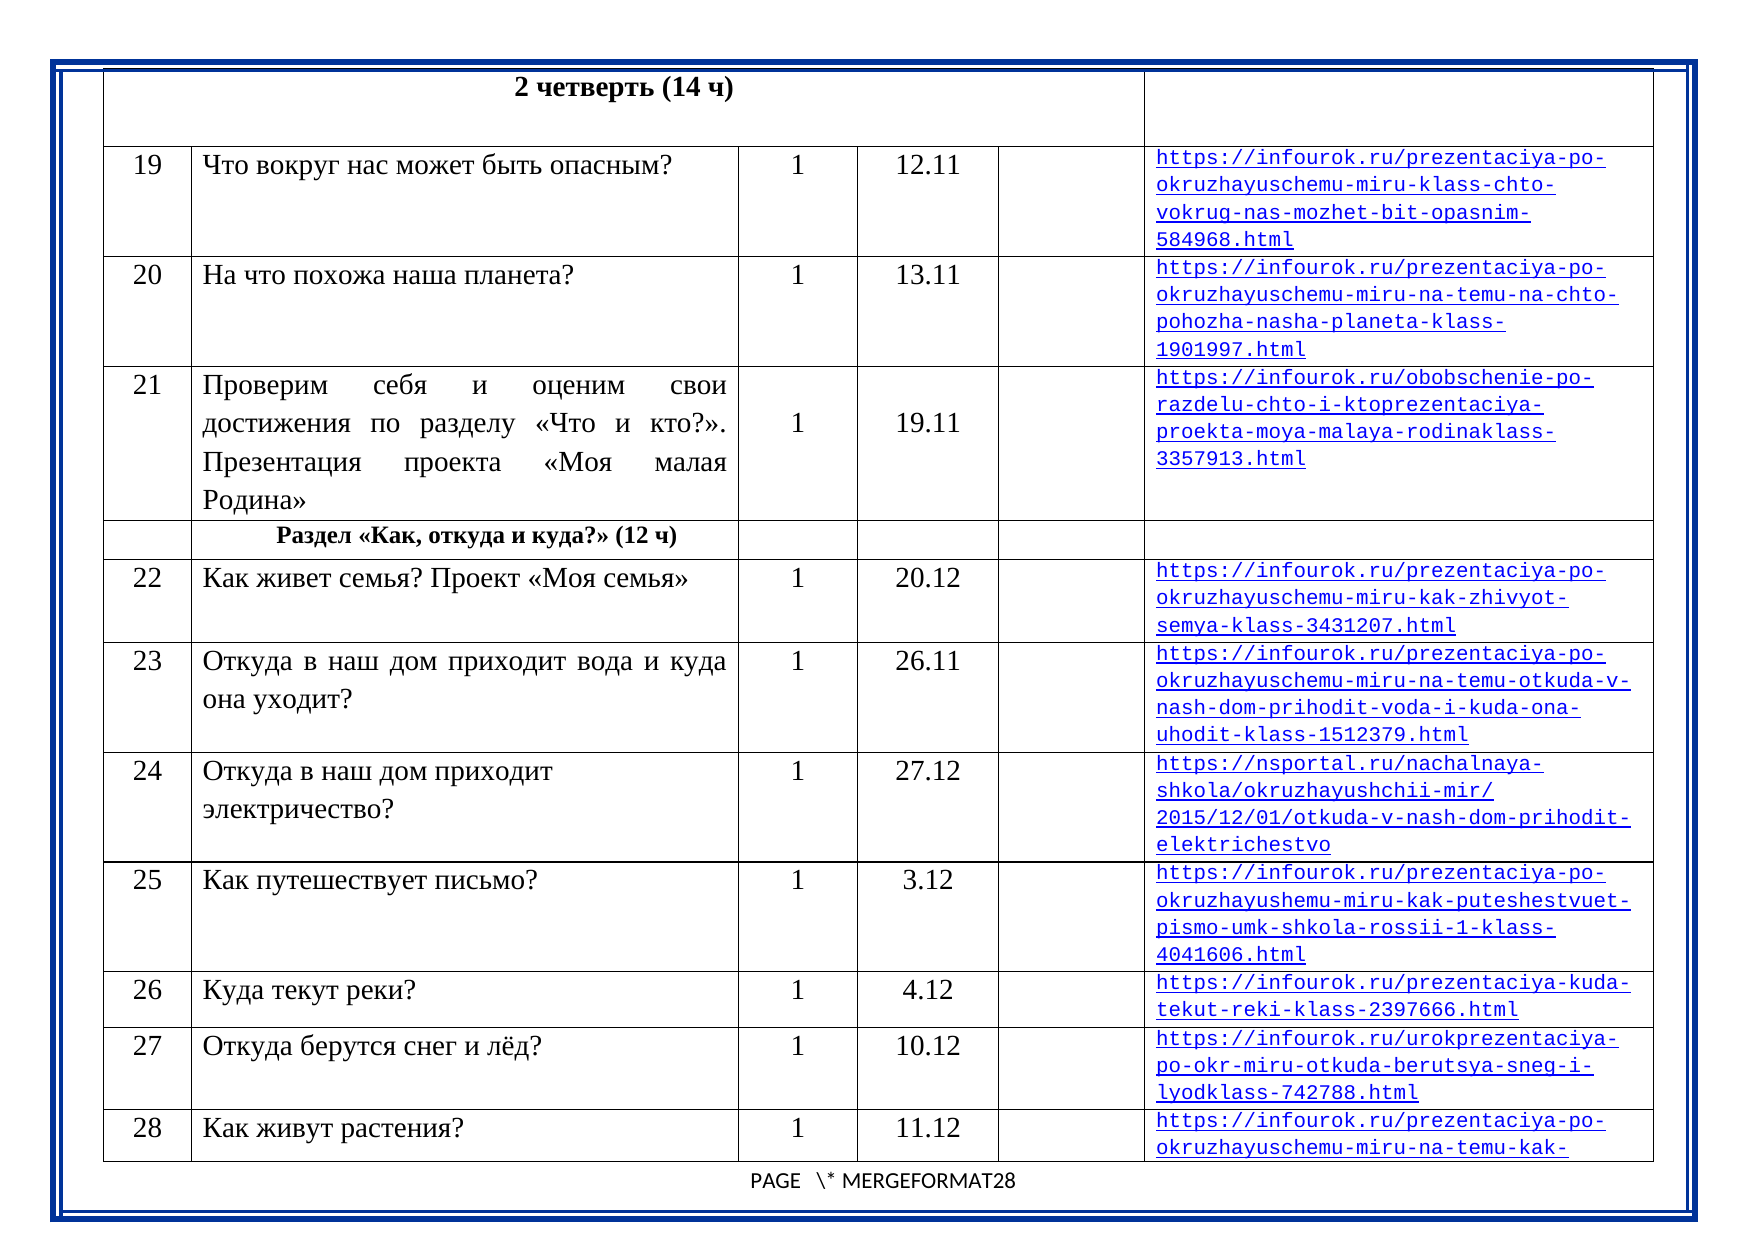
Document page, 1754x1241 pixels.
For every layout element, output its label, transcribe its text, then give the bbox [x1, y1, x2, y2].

table_cell https://infourok.ru/prezentaciya-po-okruzhayushemu-miru-kak-puteshestvuet-pismo-umk-shkola-rossii-1-klass-4041606.html [1145, 863, 1653, 971]
table_cell [999, 972, 1144, 1027]
table_cell https://infourok.ru/obobschenie-po-razdelu-chto-i-ktoprezentaciya-proekta-moya-malaya-rodinaklass-3357913.html [1145, 367, 1653, 519]
table_cell 28 [104, 1110, 191, 1161]
table_cell 1 [739, 643, 857, 752]
table_cell [999, 521, 1144, 559]
table_cell [999, 753, 1144, 861]
table_cell [999, 643, 1144, 752]
table_cell 11.12 [858, 1110, 998, 1161]
table_cell 1 [739, 1028, 857, 1109]
table_cell 24 [104, 753, 191, 861]
table_cell 12.11 [858, 147, 998, 256]
table_cell 1 [739, 147, 857, 256]
table_cell 23 [104, 643, 191, 752]
table_cell Откуда в наш дом приходит электричество? [192, 753, 738, 861]
table_cell 1 [739, 257, 857, 366]
table_cell 26.11 [858, 643, 998, 752]
table_cell 21 [104, 367, 191, 519]
table_cell 27 [104, 1028, 191, 1109]
table_cell [999, 1110, 1144, 1161]
table_cell Проверим себя и оценим свои достижения по разделу «Что и кто?». Презентация проекта «Моя малая Родина» [192, 367, 738, 519]
table_cell https://nsportal.ru/nachalnaya-shkola/okruzhayushchii-mir/2015/12/01/otkuda-v-nash-dom-prihodit-elektrichestvo [1145, 753, 1653, 861]
table_cell 13.11 [858, 257, 998, 366]
table_cell Как путешествует письмо? [192, 863, 738, 971]
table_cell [1145, 1110, 1653, 1161]
table_cell 20.12 [858, 560, 998, 642]
table_cell 1 [739, 1110, 857, 1161]
table_cell 10.12 [858, 1028, 998, 1109]
table_cell 1 [739, 560, 857, 642]
table_cell 25 [104, 863, 191, 971]
table_cell [999, 560, 1144, 642]
table_cell 1 [739, 863, 857, 971]
table_cell https://infourok.ru/prezentaciya-po-okruzhayuschemu-miru-na-temu-otkuda-v-nash-dom-prihodit-voda-i-kuda-ona-uhodit-klass-1512379.html [1145, 643, 1653, 752]
table_cell [999, 863, 1144, 971]
table_cell Что вокруг нас может быть опасным? [192, 147, 738, 256]
table_cell 20 [104, 257, 191, 366]
table_cell https://infourok.ru/urokprezentaciya-po-okr-miru-otkuda-berutsya-sneg-i-lyodklass-742788.html [1145, 1028, 1653, 1109]
table_cell Откуда в наш дом приходит вода и куда она уходит? [192, 643, 738, 752]
table_cell [1145, 72, 1653, 146]
table_cell Как живут растения? [192, 1110, 738, 1161]
table_cell 1 [739, 972, 857, 1027]
table_cell 27.12 [858, 753, 998, 861]
table_cell [999, 147, 1144, 256]
table_cell На что похожа наша планета? [192, 257, 738, 366]
table_cell Как живет семья? Проект «Моя семья» [192, 560, 738, 642]
table_cell Куда текут реки? [192, 972, 738, 1027]
table_cell 19.11 [858, 367, 998, 519]
table_cell 2 четверть (14 ч) [104, 72, 1144, 146]
table_cell [104, 521, 191, 559]
table_cell 3.12 [858, 863, 998, 971]
table_cell 26 [104, 972, 191, 1027]
table_cell [999, 1028, 1144, 1109]
table_cell https://infourok.ru/prezentaciya-po-okruzhayuschemu-miru-klass-chto-vokrug-nas-mozhet-bit-opasnim-584968.html [1145, 147, 1653, 256]
table_cell [858, 521, 998, 559]
table_cell 22 [104, 560, 191, 642]
table_cell 19 [104, 147, 191, 256]
table_cell [739, 521, 857, 559]
table_cell 1 [739, 367, 857, 519]
table_cell [999, 367, 1144, 519]
table_cell [1145, 521, 1653, 559]
table_cell 1 [739, 753, 857, 861]
table_cell https://infourok.ru/prezentaciya-po-okruzhayuschemu-miru-na-temu-na-chto-pohozha-nasha-planeta-klass-1901997.html [1145, 257, 1653, 366]
table_cell https://infourok.ru/prezentaciya-kuda-tekut-reki-klass-2397666.html [1145, 972, 1653, 1027]
table_cell Раздел «Как, откуда и куда?» (12 ч) [192, 521, 738, 559]
table_cell 4.12 [858, 972, 998, 1027]
table_cell Откуда берутся снег и лёд? [192, 1028, 738, 1109]
table_cell https://infourok.ru/prezentaciya-po-okruzhayuschemu-miru-kak-zhivyot-semya-klass-3431207.html [1145, 560, 1653, 642]
table_cell [999, 257, 1144, 366]
